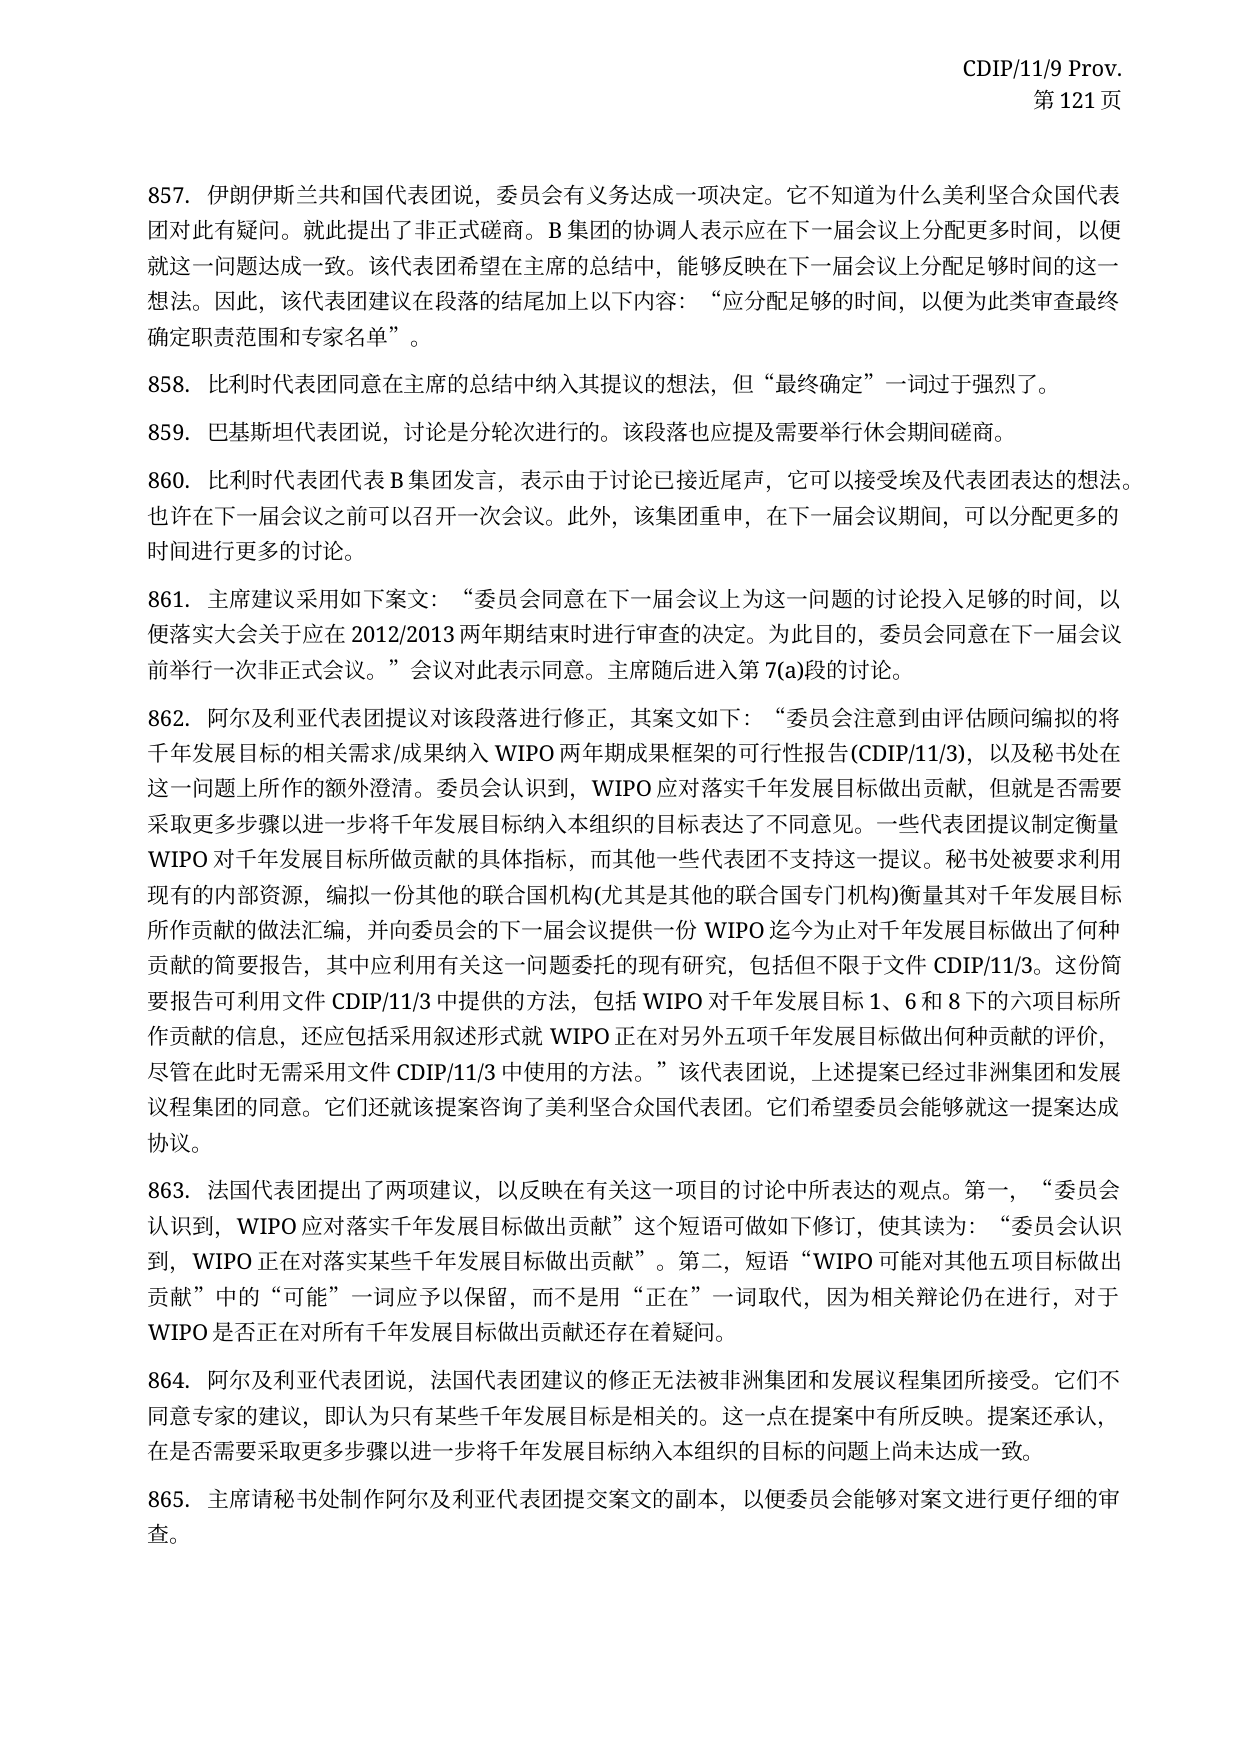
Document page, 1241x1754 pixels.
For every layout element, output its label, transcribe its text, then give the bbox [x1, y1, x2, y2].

list 比利时代表团代表B集团发言，表示由于讨论已接近尾声，它可以接受埃及代表团表达的想法。也许在下一届会议之前可以召开一次会议。此外，该集团重申，在下一届会议期间，可以分配更多的时间进行更多的讨论。 [148, 459, 1122, 566]
list 阿尔及利亚代表团说，法国代表团建议的修正无法被非洲集团和发展议程集团所接受。它们不同意专家的建议，即认为只有某些千年发展目标是相关的。这一点在提案中有所反映。提案还承认，在是否需要采取更多步骤以进一步将千年发展目标纳入本组织的目标的问题上尚未达成一致。 [148, 1359, 1122, 1466]
list 法国代表团提出了两项建议，以反映在有关这一项目的讨论中所表达的观点。第一，“委员会认识到，WIPO应对落实千年发展目标做出贡献”这个短语可做如下修订，使其读为：“委员会认识到，WIPO正在对落实某些千年发展目标做出贡献”。第二，短语“WIPO可能对其他五项目标做出贡献”中的“可能”一词应予以保留，而不是用“正在”一词取代，因为相关辩论仍在进行，对于WIPO是否正在对所有千年发展目标做出贡献还存在着疑问。 [148, 1170, 1122, 1347]
list 主席建议采用如下案文：“委员会同意在下一届会议上为这一问题的讨论投入足够的时间，以便落实大会关于应在2012/2013两年期结束时进行审查的决定。为此目的，委员会同意在下一届会议前举行一次非正式会议。”会议对此表示同意。主席随后进入第7(a)段的讨论。 [148, 578, 1122, 684]
list 主席请秘书处制作阿尔及利亚代表团提交案文的副本，以便委员会能够对案文进行更仔细的审查。 [148, 1478, 1122, 1549]
list 阿尔及利亚代表团提议对该段落进行修正，其案文如下：“委员会注意到由评估顾问编拟的将千年发展目标的相关需求/成果纳入WIPO两年期成果框架的可行性报告(CDIP/11/3)，以及秘书处在这一问题上所作的额外澄清。委员会认识到，WIPO应对落实千年发展目标做出贡献，但就是否需要采取更多步骤以进一步将千年发展目标纳入本组织的目标表达了不同意见。一些代表团提议制定衡量WIPO对千年发展目标所做贡献的具体指标，而其他一些代表团不支持这一提议。秘书处被要求利用现有的内部资源，编拟一份其他的联合国机构(尤其是其他的联合国专门机构)衡量其对千年发展目标所作贡献的做法汇编，并向委员会的下一届会议提供一份WIPO迄今为止对千年发展目标做出了何种贡献的简要报告，其中应利用有关这一问题委托的现有研究，包括但不限于文件CDIP/11/3。这份简要报告可利用文件CDIP/11/3中提供的方法，包括WIPO对千年发展目标1、6和8下的六项目标所作贡献的信息，还应包括采用叙述形式就WIPO正在对另外五项千年发展目标做出何种贡献的评价，尽管在此时无需采用文件CDIP/11/3中使用的方法。”该代表团说，上述提案已经过非洲集团和发展议程集团的同意。它们还就该提案咨询了美利坚合众国代表团。它们希望委员会能够就这一提案达成协议。 [148, 697, 1122, 1157]
list 巴基斯坦代表团说，讨论是分轮次进行的。该段落也应提及需要举行休会期间磋商。 [148, 412, 1122, 447]
list 伊朗伊斯兰共和国代表团说，委员会有义务达成一项决定。它不知道为什么美利坚合众国代表团对此有疑问。就此提出了非正式磋商。B集团的协调人表示应在下一届会议上分配更多时间，以便就这一问题达成一致。该代表团希望在主席的总结中，能够反映在下一届会议上分配足够时间的这一想法。因此，该代表团建议在段落的结尾加上以下内容：“应分配足够的时间，以便为此类审查最终确定职责范围和专家名单”。 [148, 174, 1122, 351]
list 比利时代表团同意在主席的总结中纳入其提议的想法，但“最终确定”一词过于强烈了。 [148, 364, 1122, 399]
